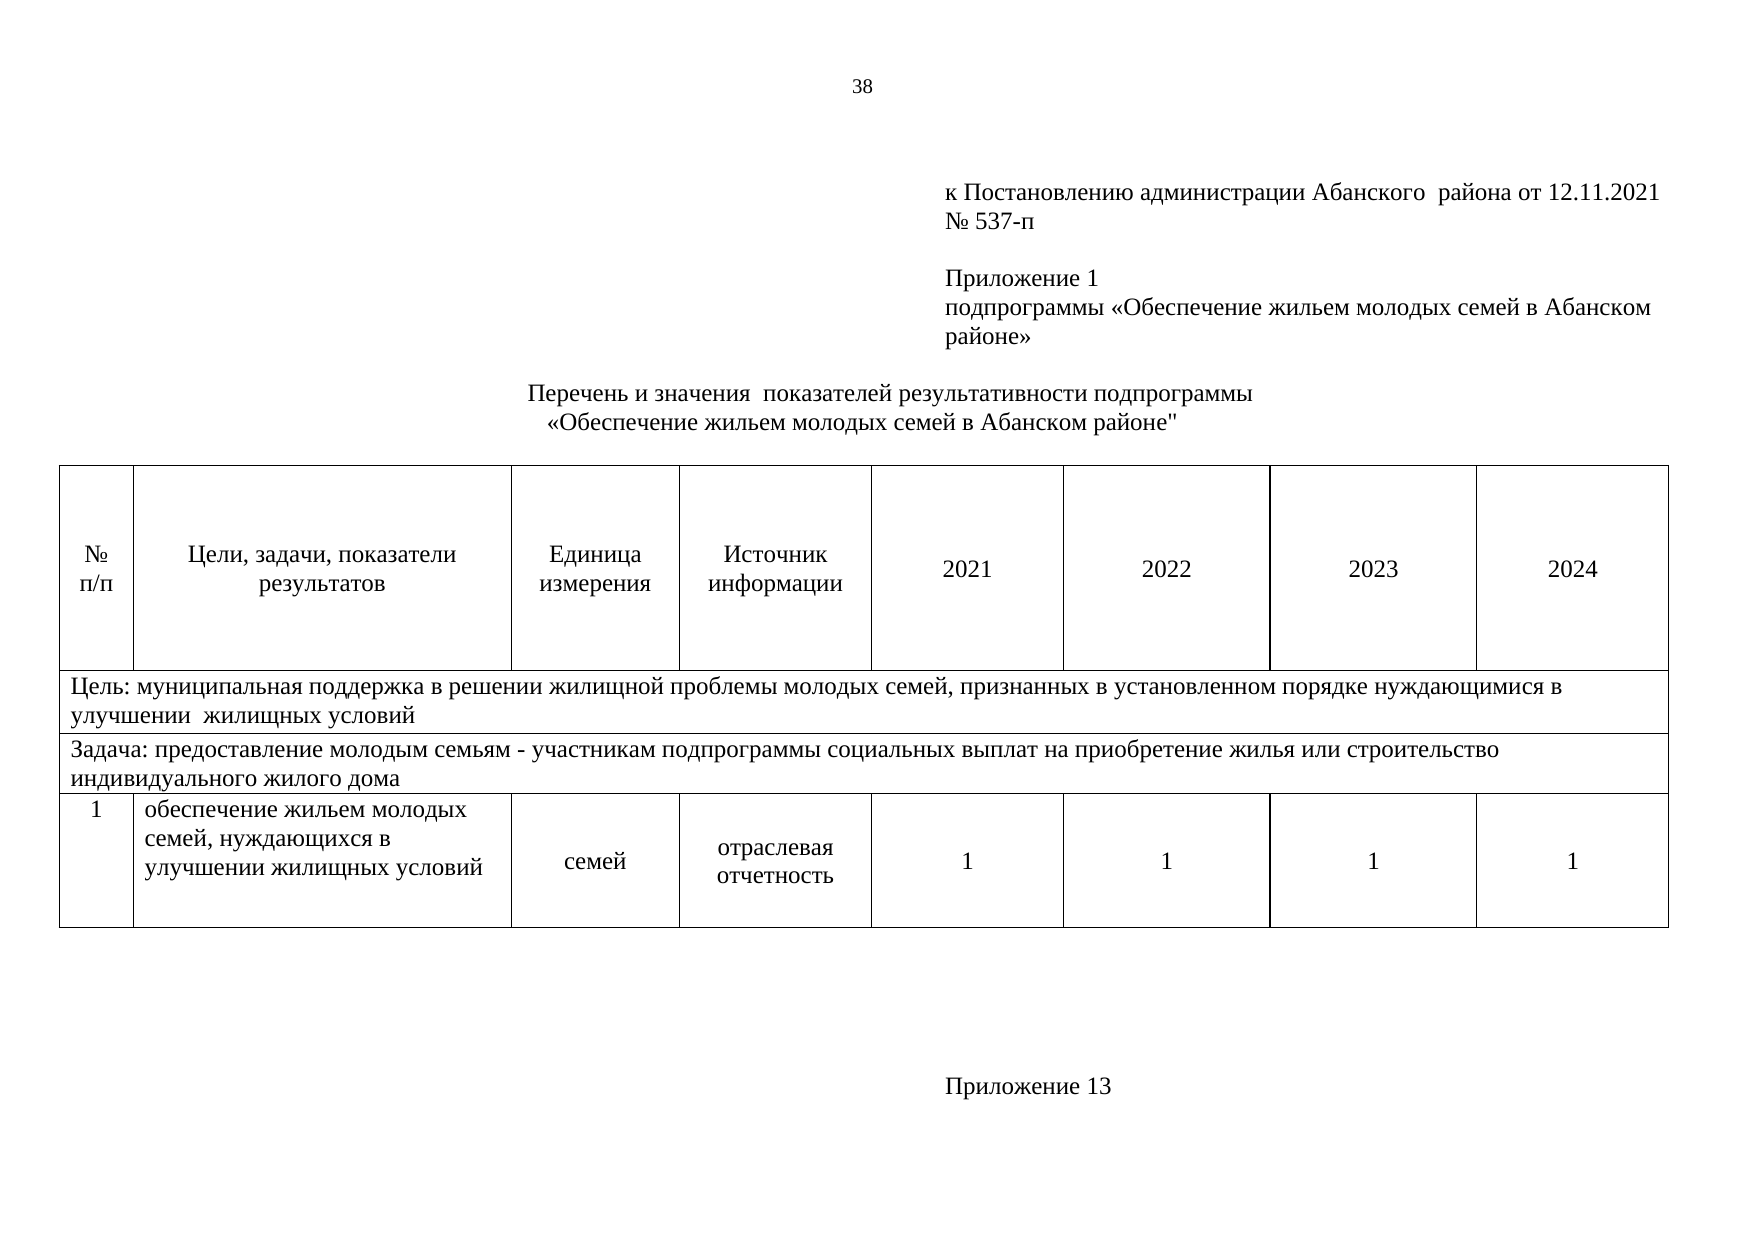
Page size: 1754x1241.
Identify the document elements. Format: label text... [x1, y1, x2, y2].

table_header 2024 [1477, 466, 1668, 670]
table_header 2023 [1271, 466, 1476, 670]
text «Обеспечение жильем молодых семей в Абанском районе" [59, 407, 1665, 436]
table_cell 1 [872, 794, 1063, 927]
table_cell отраслевая отчетность [680, 794, 871, 927]
table_header 2021 [872, 466, 1063, 670]
text Приложение 1 [945, 263, 1665, 292]
table_cell 1 [1271, 794, 1476, 927]
table_cell 1 [60, 794, 133, 927]
table_cell 1 [1064, 794, 1269, 927]
text Перечень и значения показателей результативности подпрограммы [59, 378, 1665, 407]
table_cell семей [512, 794, 679, 927]
table_header Цели, задачи, показатели результатов [134, 466, 511, 670]
table_cell обеспечение жильем молодых семей, нуждающихся в улучшении жилищных условий [134, 794, 511, 927]
text подпрограммы «Обеспечение жильем молодых семей в Абанском районе» [945, 292, 1665, 350]
table_cell Задача: предоставление молодым семьям - участникам подпрограммы социальных выплат на приобретение жилья или строительство индивидуального жилого дома [60, 734, 1668, 793]
table_header Источник информации [680, 466, 871, 670]
table_cell 1 [1477, 794, 1668, 927]
table_header 2022 [1064, 466, 1269, 670]
text Приложение 13 [945, 1071, 1665, 1100]
text к Постановлению администрации Абанского района от 12.11.2021 № 537-п [945, 177, 1665, 235]
table_header Единица измерения [512, 466, 679, 670]
table_cell Цель: муниципальная поддержка в решении жилищной проблемы молодых семей, признанных в установленном порядке нуждающимися в улучшении жилищных условий [60, 671, 1668, 733]
table_header № п/п [60, 466, 133, 670]
